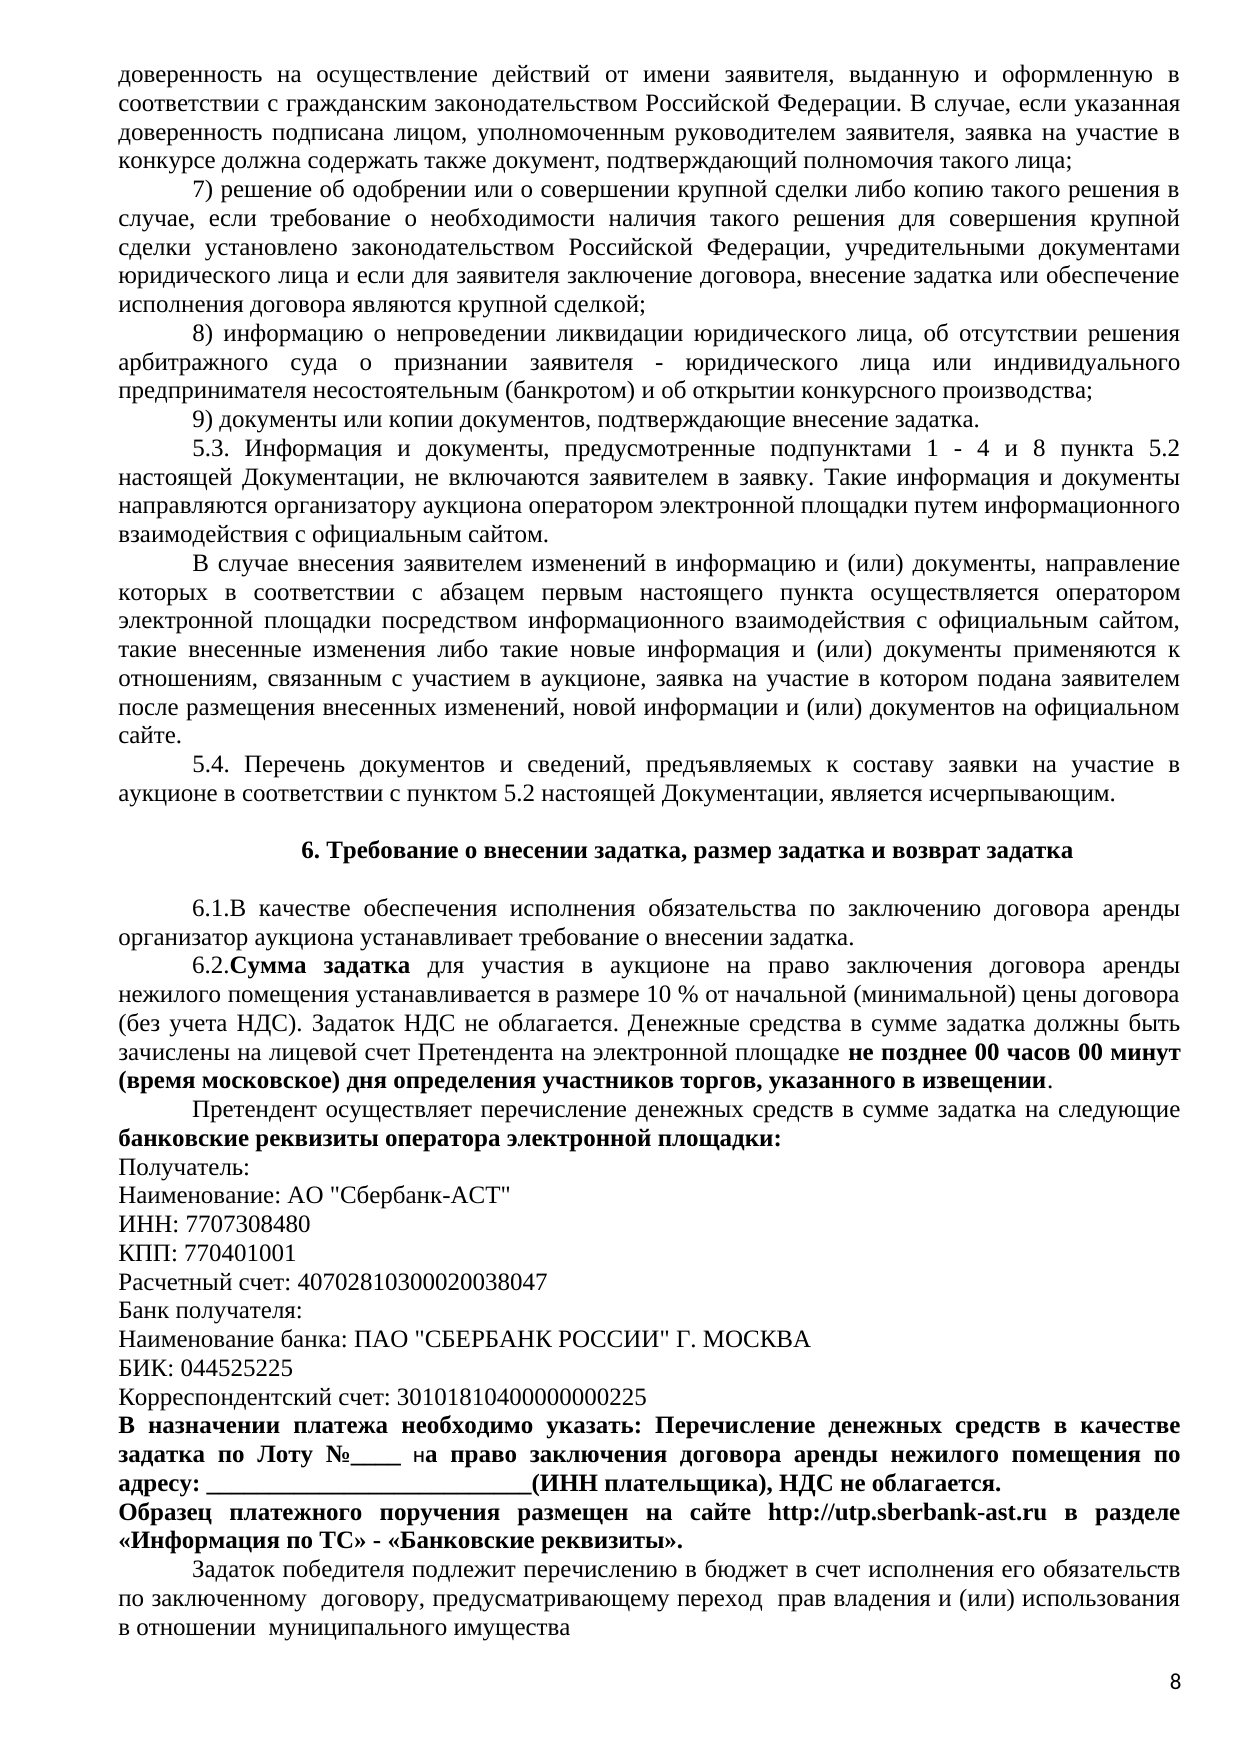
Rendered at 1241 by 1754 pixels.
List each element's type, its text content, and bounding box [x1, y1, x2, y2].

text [118, 59, 1181, 174]
text Наименование: АО "Сбербанк-АСТ" [118, 1180, 1181, 1209]
text ИНН: 7707308480 [118, 1209, 1181, 1238]
text Корреспондентский счет: 30101810400000000225 [118, 1382, 1181, 1410]
text 8) информацию о непроведении ликвидации юридического лица, об отсутствии решения арбитражного суда о признании заявителя - юридического лица или индивидуального предпринимателя несостоятельным (банкротом) и об открытии конкурсного производства; [118, 318, 1181, 404]
text 6. Требование о внесении задатка, размер задатка и возврат задатка [118, 835, 1181, 864]
text Банк получателя: [118, 1295, 1181, 1324]
text 5.4. Перечень документов и сведений, предъявляемых к составу заявки на участие в аукционе в соответствии с пунктом 5.2 настоящей Документации, является исчерпывающим. [118, 749, 1181, 807]
text БИК: 044525225 [118, 1353, 1181, 1382]
text Претендент осуществляет перечисление денежных средств в сумме задатка на следующие банковские реквизиты оператора электронной площадки: [118, 1094, 1181, 1152]
text КПП: 770401001 [118, 1238, 1181, 1267]
text Расчетный счет: 40702810300020038047 [118, 1267, 1181, 1295]
text Получатель: [118, 1152, 1181, 1180]
text В назначении платежа необходимо указать: Перечисление денежных средств в качестве задатка по Лоту №____ на право заключения договора аренды нежилого помещения по адресу: __________________________(ИНН плательщика), НДС не облагается. [118, 1410, 1181, 1497]
text 6.2.Сумма задатка для участия в аукционе на право заключения договора аренды нежилого помещения устанавливается в размере 10 % от начальной (минимальной) цены договора (без учета НДС). Задаток НДС не облагается. Денежные средства в сумме задатка должны быть зачислены на лицевой счет Претендента на электронной площадке не позднее 00 часов 00 минут (время московское) дня определения участников торгов, указанного в извещении. [118, 950, 1181, 1094]
text 5.3. Информация и документы, предусмотренные подпунктами 1 - 4 и 8 пункта 5.2 настоящей Документации, не включаются заявителем в заявку. Такие информация и документы направляются организатору аукциона оператором электронной площадки путем информационного взаимодействия с официальным сайтом. [118, 433, 1181, 548]
text 7) решение об одобрении или о совершении крупной сделки либо копию такого решения в случае, если требование о необходимости наличия такого решения для совершения крупной сделки установлено законодательством Российской Федерации, учредительными документами юридического лица и если для заявителя заключение договора, внесение задатка или обеспечение исполнения договора являются крупной сделкой; [118, 174, 1181, 318]
text 6.1.В качестве обеспечения исполнения обязательства по заключению договора аренды организатор аукциона устанавливает требование о внесении задатка. [118, 893, 1181, 950]
text Наименование банка: ПАО "СБЕРБАНК РОССИИ" Г. МОСКВА [118, 1324, 1181, 1353]
text Образец платежного поручения размещен на сайте http://utp.sberbank-ast.ru в разделе «Информация по ТС» - «Банковские реквизиты». [118, 1497, 1181, 1554]
text В случае внесения заявителем изменений в информацию и (или) документы, направление которых в соответствии с абзацем первым настоящего пункта осуществляется оператором электронной площадки посредством информационного взаимодействия с официальным сайтом, такие внесенные изменения либо такие новые информация и (или) документы применяются к отношениям, связанным с участием в аукционе, заявка на участие в котором подана заявителем после размещения внесенных изменений, новой информации и (или) документов на официальном сайте. [118, 548, 1181, 749]
text 9) документы или копии документов, подтверждающие внесение задатка. [118, 404, 1181, 433]
text Задаток победителя подлежит перечислению в бюджет в счет исполнения его обязательств по заключенному договору, предусматривающему переход прав владения и (или) использования в отношении муниципального имущества [118, 1554, 1181, 1641]
